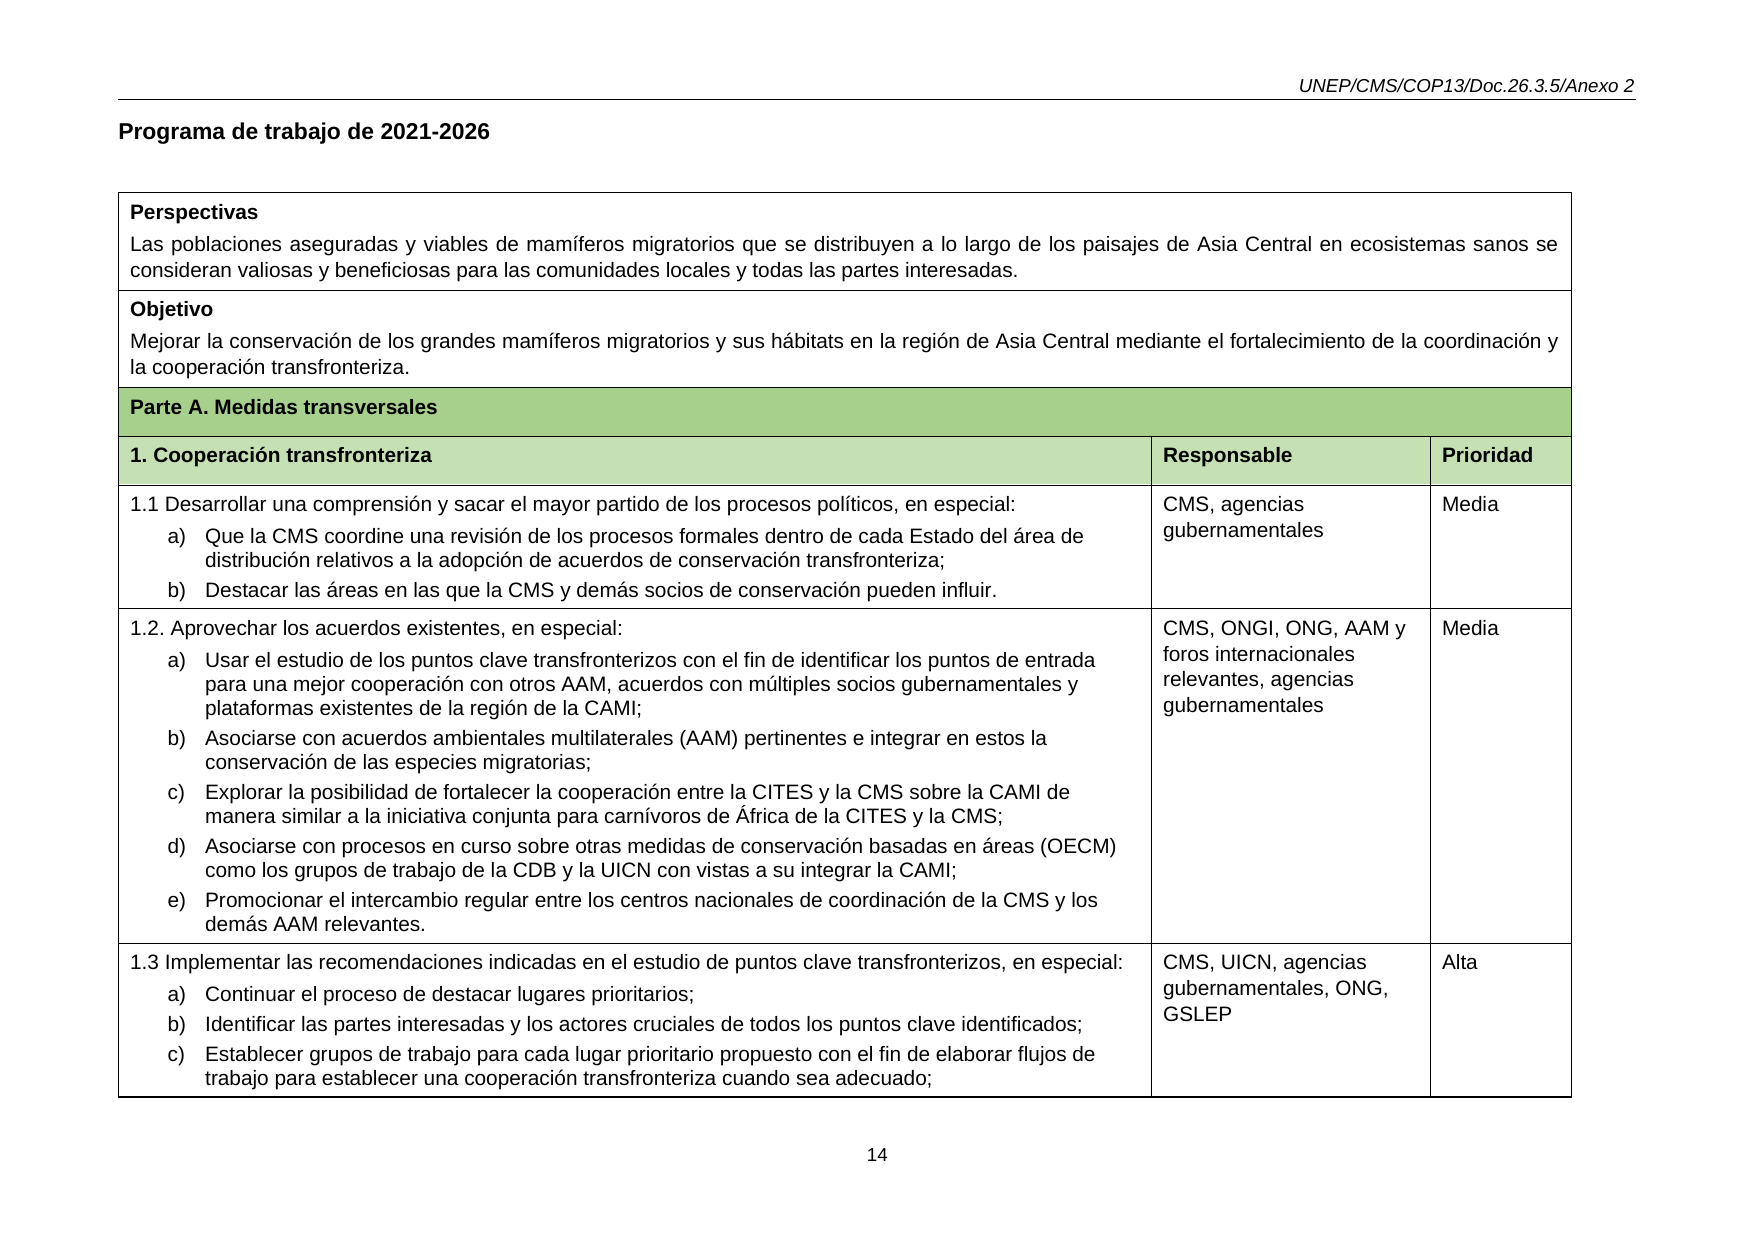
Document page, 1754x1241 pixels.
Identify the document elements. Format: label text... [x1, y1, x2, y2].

table_cell 1.2. Aprovechar los acuerdos existentes, en especial: Usar el estudio de los puntos clave transfronterizos con el fin de identificar los puntos de entrada para una mejor cooperación con otros AAM, acuerdos con múltiples socios gubernamentales y plataformas existentes de la región de la CAMI; Asociarse con acuerdos ambientales multilaterales (AAM) pertinentes e integrar en estos la conservación de las especies migratorias; Explorar la posibilidad de fortalecer la cooperación entre la CITES y la CMS sobre la CAMI de manera similar a la iniciativa conjunta para carnívoros de África de la CITES y la CMS; Asociarse con procesos en curso sobre otras medidas de conservación basadas en áreas (OECM) como los grupos de trabajo de la CDB y la UICN con vistas a su integrar la CAMI; Promocionar el intercambio regular entre los centros nacionales de coordinación de la CMS y los demás AAM relevantes. [119, 609, 1151, 942]
table_cell 1.1 Desarrollar una comprensión y sacar el mayor partido de los procesos políticos, en especial: Que la CMS coordine una revisión de los procesos formales dentro de cada Estado del área de distribución relativos a la adopción de acuerdos de conservación transfronteriza; Destacar las áreas en las que la CMS y demás socios de conservación pueden influir. [119, 486, 1151, 608]
text Programa de trabajo de 2021-2026 [118, 118, 1636, 144]
table_cell 1. Cooperación transfronteriza [119, 437, 1151, 484]
table_cell Parte A. Medidas transversales [119, 388, 1571, 436]
table_cell CMS, agencias gubernamentales [1152, 486, 1430, 608]
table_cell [1152, 944, 1430, 1096]
table_cell Prioridad [1431, 437, 1571, 484]
table_cell Alta [1431, 944, 1571, 1096]
table_cell CMS, ONGI, ONG, AAM y foros internacionales relevantes, agencias gubernamentales [1152, 609, 1430, 942]
table_cell Objetivo Mejorar la conservación de los grandes mamíferos migratorios y sus hábitats en la región de Asia Central mediante el fortalecimiento de la coordinación y la cooperación transfronteriza. [119, 291, 1571, 387]
table_cell Responsable [1152, 437, 1430, 484]
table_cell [119, 944, 1151, 1096]
table_cell Media [1431, 609, 1571, 942]
table_header Perspectivas Las poblaciones aseguradas y viables de mamíferos migratorios que se distribuyen a lo largo de los paisajes de Asia Central en ecosistemas sanos se consideran valiosas y beneficiosas para las comunidades locales y todas las partes interesadas. [119, 193, 1571, 290]
table_cell Media [1431, 486, 1571, 608]
